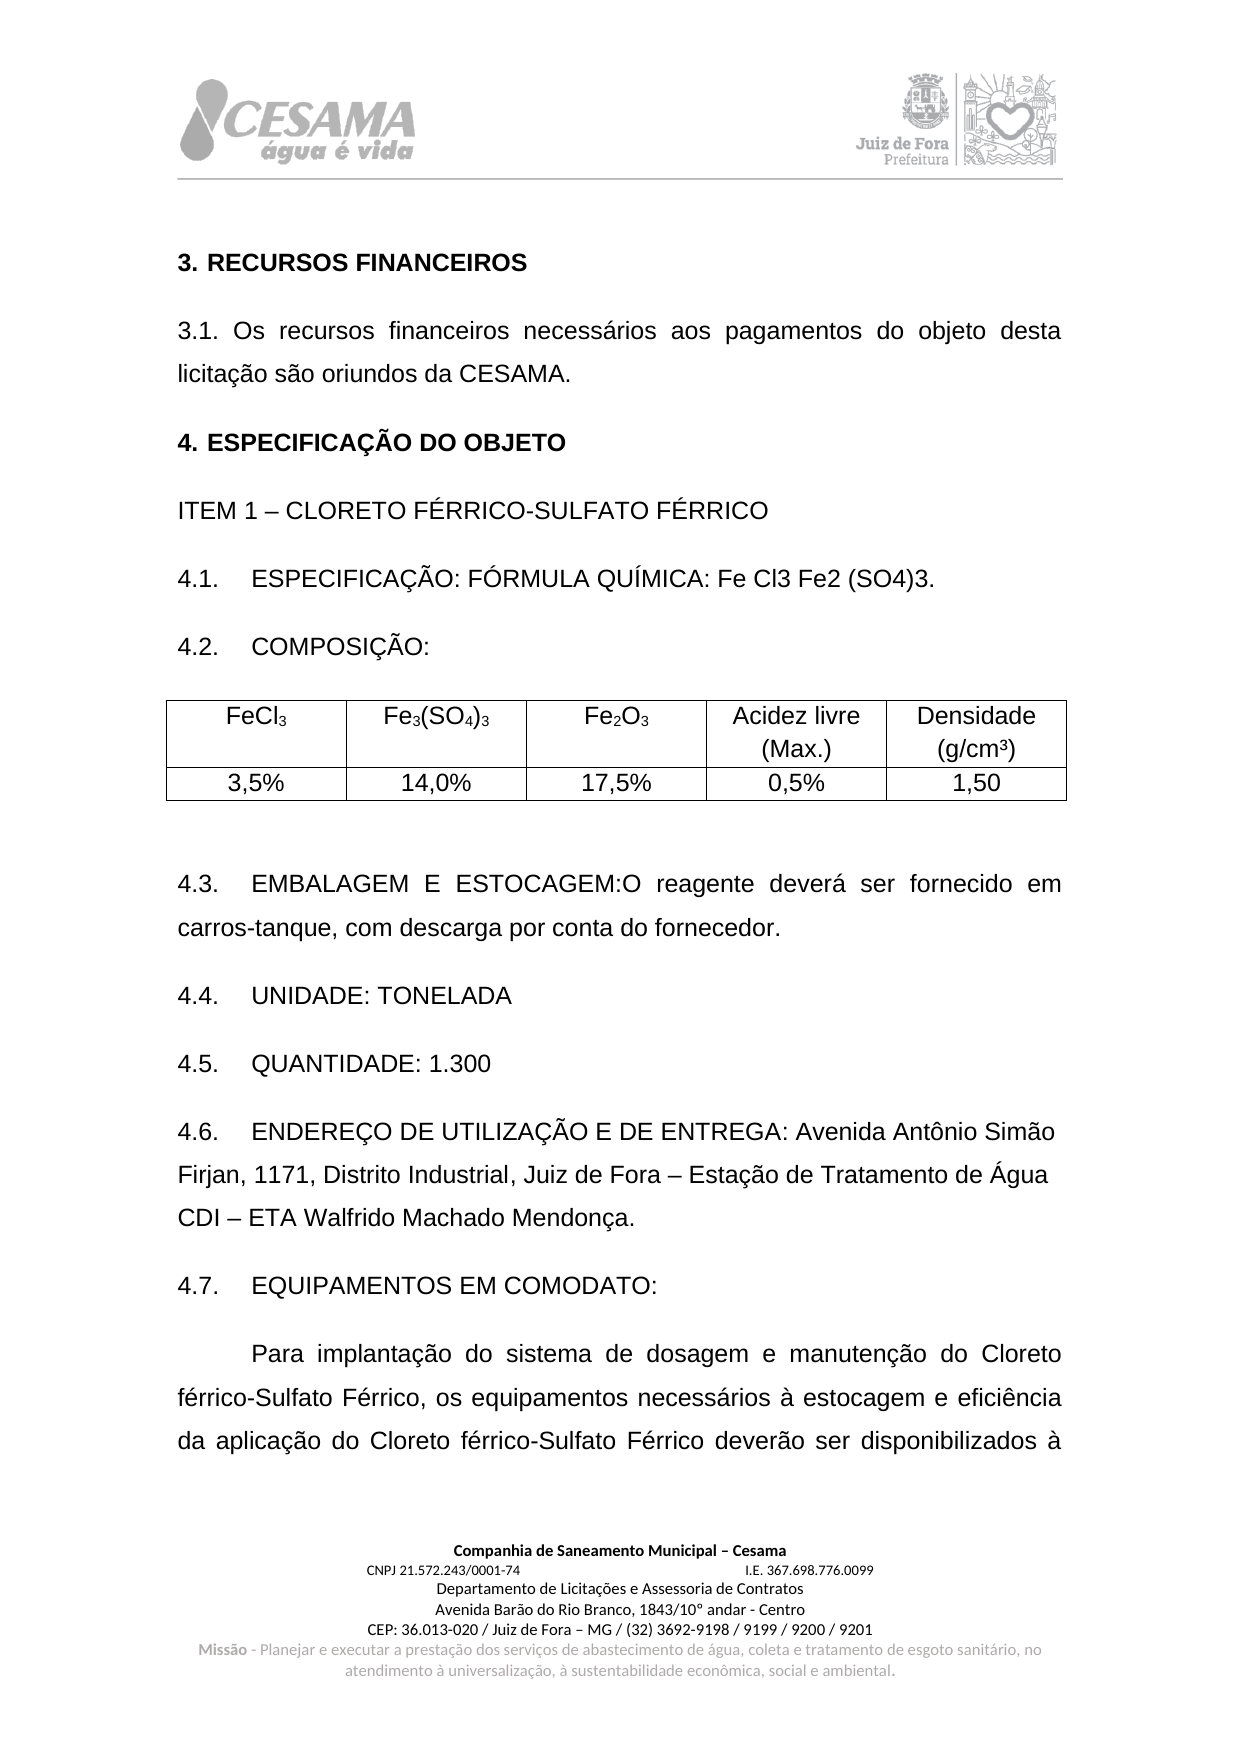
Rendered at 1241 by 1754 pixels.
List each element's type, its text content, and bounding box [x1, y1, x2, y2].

text 4.5. QUANTIDADE: 1.300 [177, 1049, 1063, 1078]
text 4.6. ENDEREÇO DE UTILIZAÇÃO E DE ENTREGA: Avenida Antônio Simão Firjan, 1171, Distrito Industrial, Juiz de Fora – Estação de Tratamento de Água CDI – ETA Walfrido Machado Mendonça. [177, 1117, 1063, 1232]
table_cell 1,50 [887, 768, 1066, 800]
table_header Fe3(SO4)3 [347, 701, 526, 767]
table_header FeCl3 [167, 701, 346, 767]
table_cell 14,0% [347, 768, 526, 800]
text ITEM 1 – CLORETO FÉRRICO-SULFATO FÉRRICO [177, 496, 1063, 524]
text 4.7. EQUIPAMENTOS EM COMODATO: [177, 1271, 1063, 1300]
list ESPECIFICAÇÃO DO OBJETO [177, 427, 1063, 456]
text 4.4. UNIDADE: TONELADA [177, 981, 1063, 1009]
table_cell 0,5% [707, 768, 886, 800]
text 3.1. Os recursos financeiros necessários aos pagamentos do objeto desta licitação são oriundos da CESAMA. [177, 316, 1063, 388]
table_cell 3,5% [167, 768, 346, 800]
table_header Densidade (g/cm³) [887, 701, 1066, 767]
list RECURSOS FINANCEIROS [177, 248, 1063, 277]
picture [177, 73, 1063, 180]
table_header Fe2O3 [527, 701, 706, 767]
text 4.3. EMBALAGEM E ESTOCAGEM:O reagente deverá ser fornecido em carros-tanque, com descarga por conta do fornecedor. [177, 869, 1063, 941]
text 4.2. COMPOSIÇÃO: [177, 632, 1063, 661]
text 4.1. ESPECIFICAÇÃO: FÓRMULA QUÍMICA: Fe Cl3 Fe2 (SO4)3. [177, 564, 1063, 592]
table_cell 17,5% [527, 768, 706, 800]
table_header Acidez livre (Max.) [707, 701, 886, 767]
